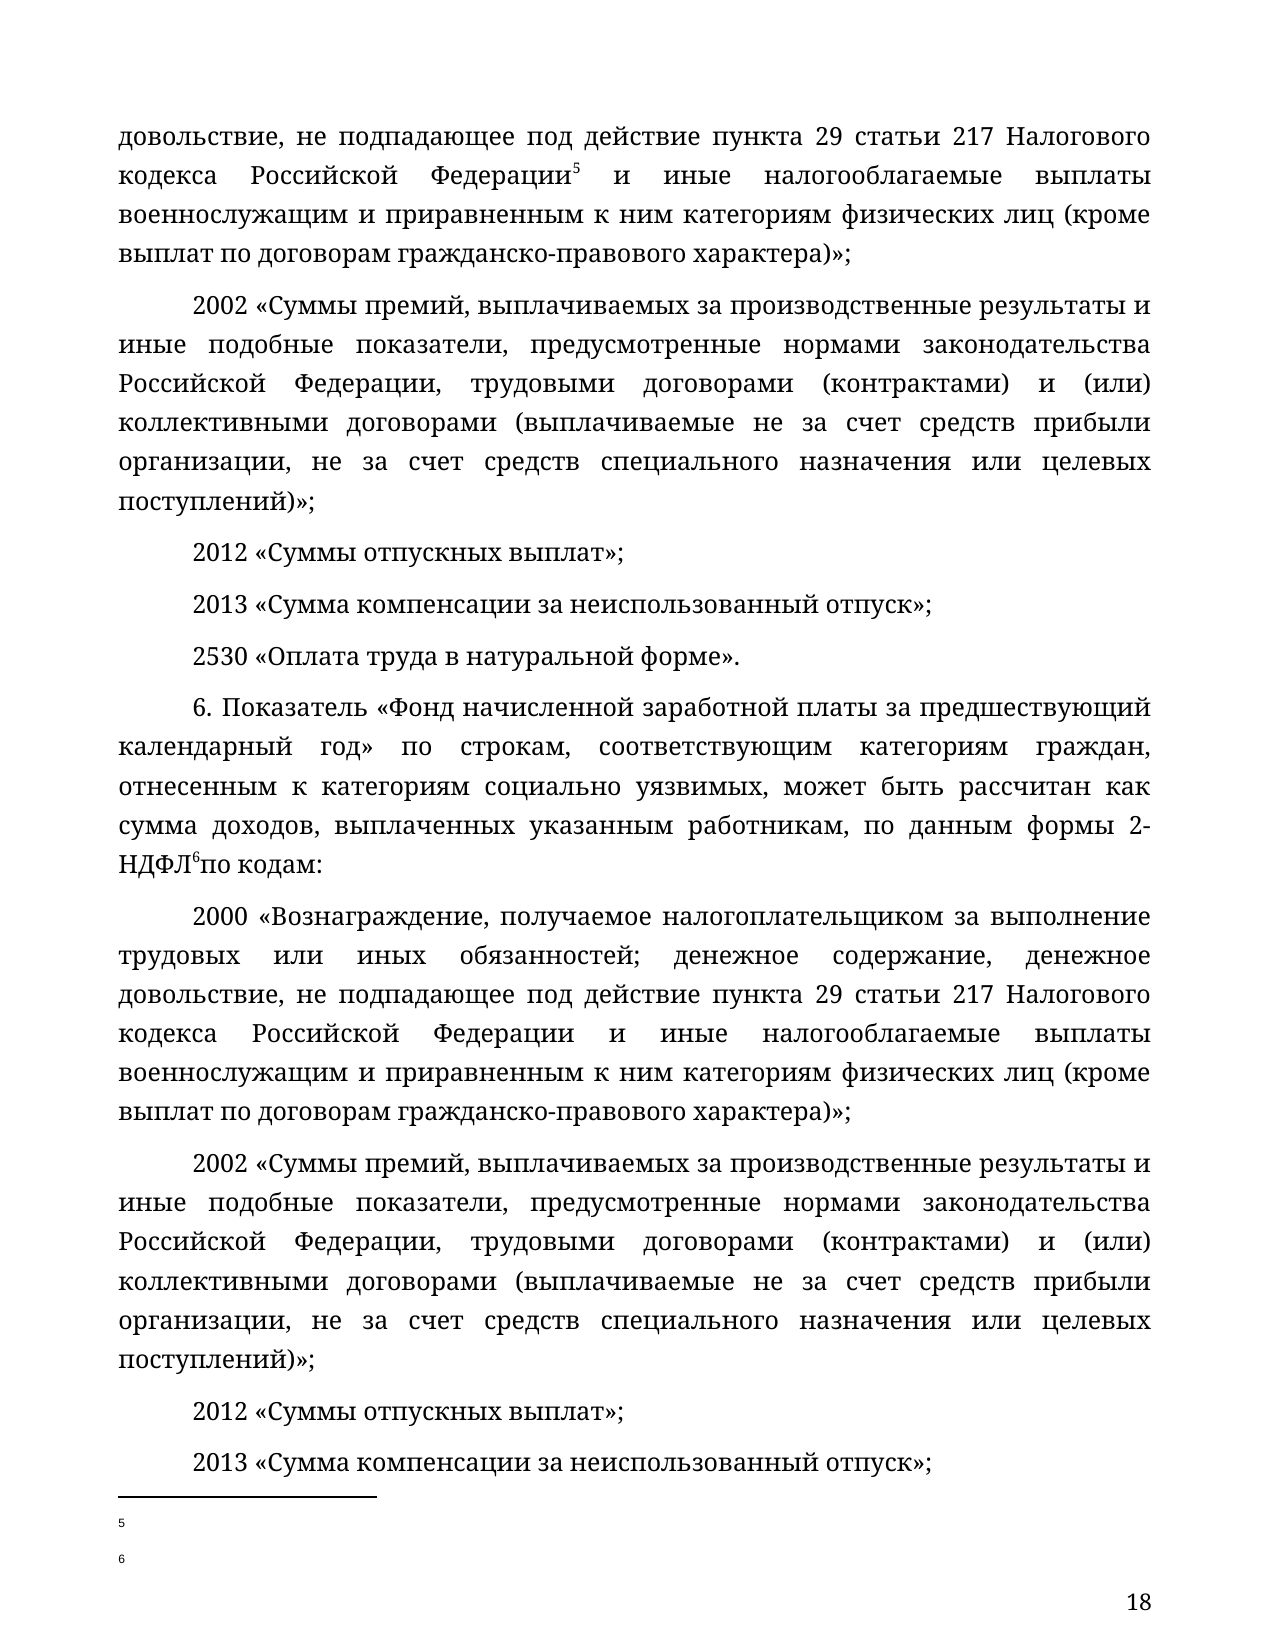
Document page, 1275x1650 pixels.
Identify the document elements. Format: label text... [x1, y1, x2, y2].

text 2013 «Сумма компенсации за неиспользованный отпуск»; [118, 1445, 1152, 1479]
text 2012 «Суммы отпускных выплат»; [118, 535, 1152, 569]
text 2002 «Суммы премий, выплачиваемых за производственные результаты и иные подобные показатели, предусмотренные нормами законодательства Российской Федерации, трудовыми договорами (контрактами) и (или) коллективными договорами (выплачиваемые не за счет средств прибыли организации, не за счет средств специального назначения или целевых поступлений)»; [118, 287, 1152, 517]
text 2012 «Суммы отпускных выплат»; [118, 1393, 1152, 1427]
list Показатель «Фонд начисленной заработной платы за предшествующий календарный год» по строкам, соответствующим категориям граждан, отнесенным к категориям социально уязвимых, может быть рассчитан как сумма доходов, выплаченных указанным работникам, по данным формы 2-НДФЛпо кодам: [118, 690, 1152, 881]
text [118, 118, 1152, 270]
text 2002 «Суммы премий, выплачиваемых за производственные результаты и иные подобные показатели, предусмотренные нормами законодательства Российской Федерации, трудовыми договорами (контрактами) и (или) коллективными договорами (выплачиваемые не за счет средств прибыли организации, не за счет средств специального назначения или целевых поступлений)»; [118, 1146, 1152, 1376]
text 2013 «Сумма компенсации за неиспользованный отпуск»; [118, 586, 1152, 621]
text 2530 «Оплата труда в натуральной форме». [118, 638, 1152, 672]
